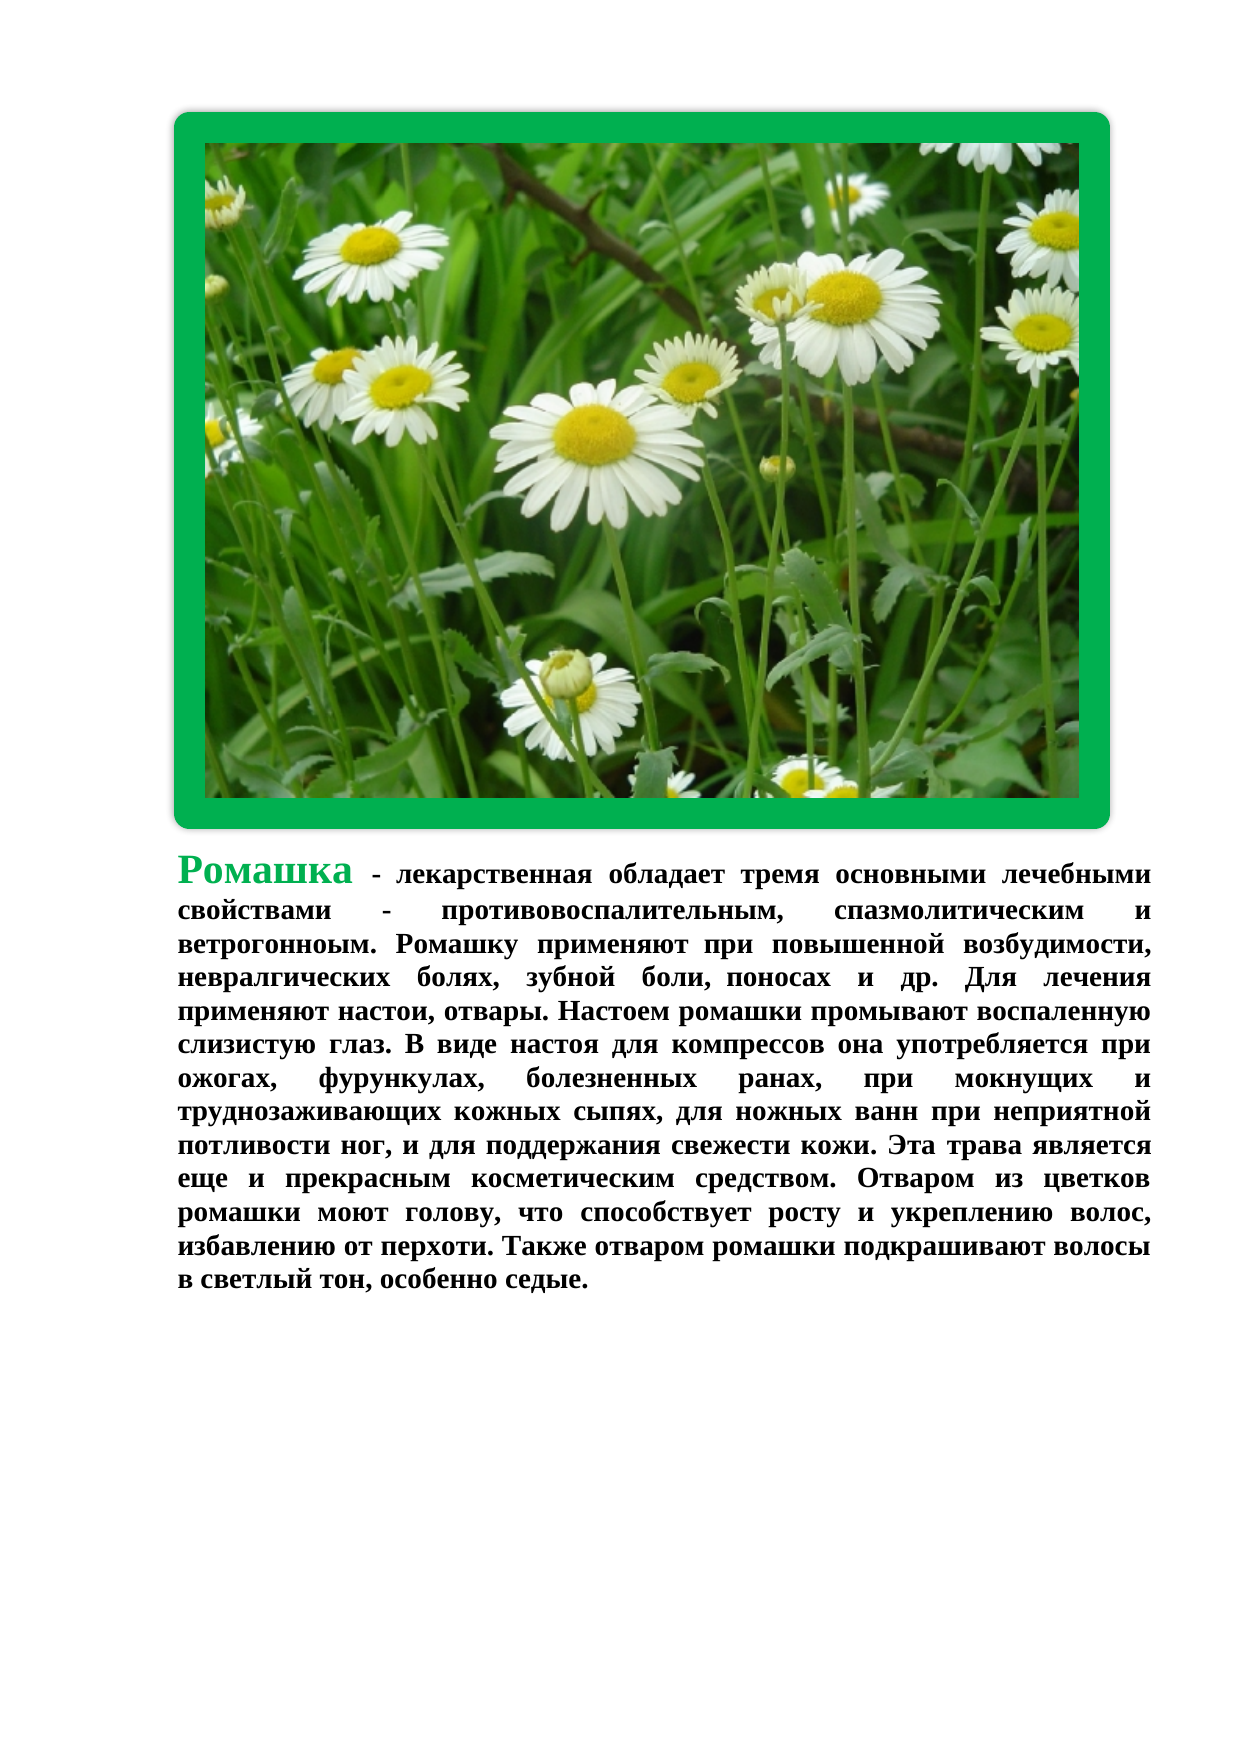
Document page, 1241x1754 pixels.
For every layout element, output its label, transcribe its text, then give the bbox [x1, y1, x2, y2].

picture [205, 143, 1079, 798]
text Ромашка - лекарственная обладает тремя основными лечебными свойствами - противовоспалительным, спазмолитическим и ветрогонноым. Ромашку применяют при повышенной возбудимости, невралгических болях, зубной боли, поносах и др. Для лечения применяют настои, отвары. Настоем ромашки промывают воспаленную слизистую глаз. В виде настоя для компрессов она употребляется при ожогах, фурункулах, болезненных ранах, при мокнущих и труднозаживающих кожных сыпях, для ножных ванн при неприятной потливости ног, и для поддержания свежести кожи. Эта трава является еще и прекрасным косметическим средством. Отваром из цветков ромашки моют голову, что способствует росту и укреплению волос, избавлению от перхоти. Также отваром ромашки подкрашивают волосы в светлый тон, особенно седые. [177, 844, 1152, 1295]
